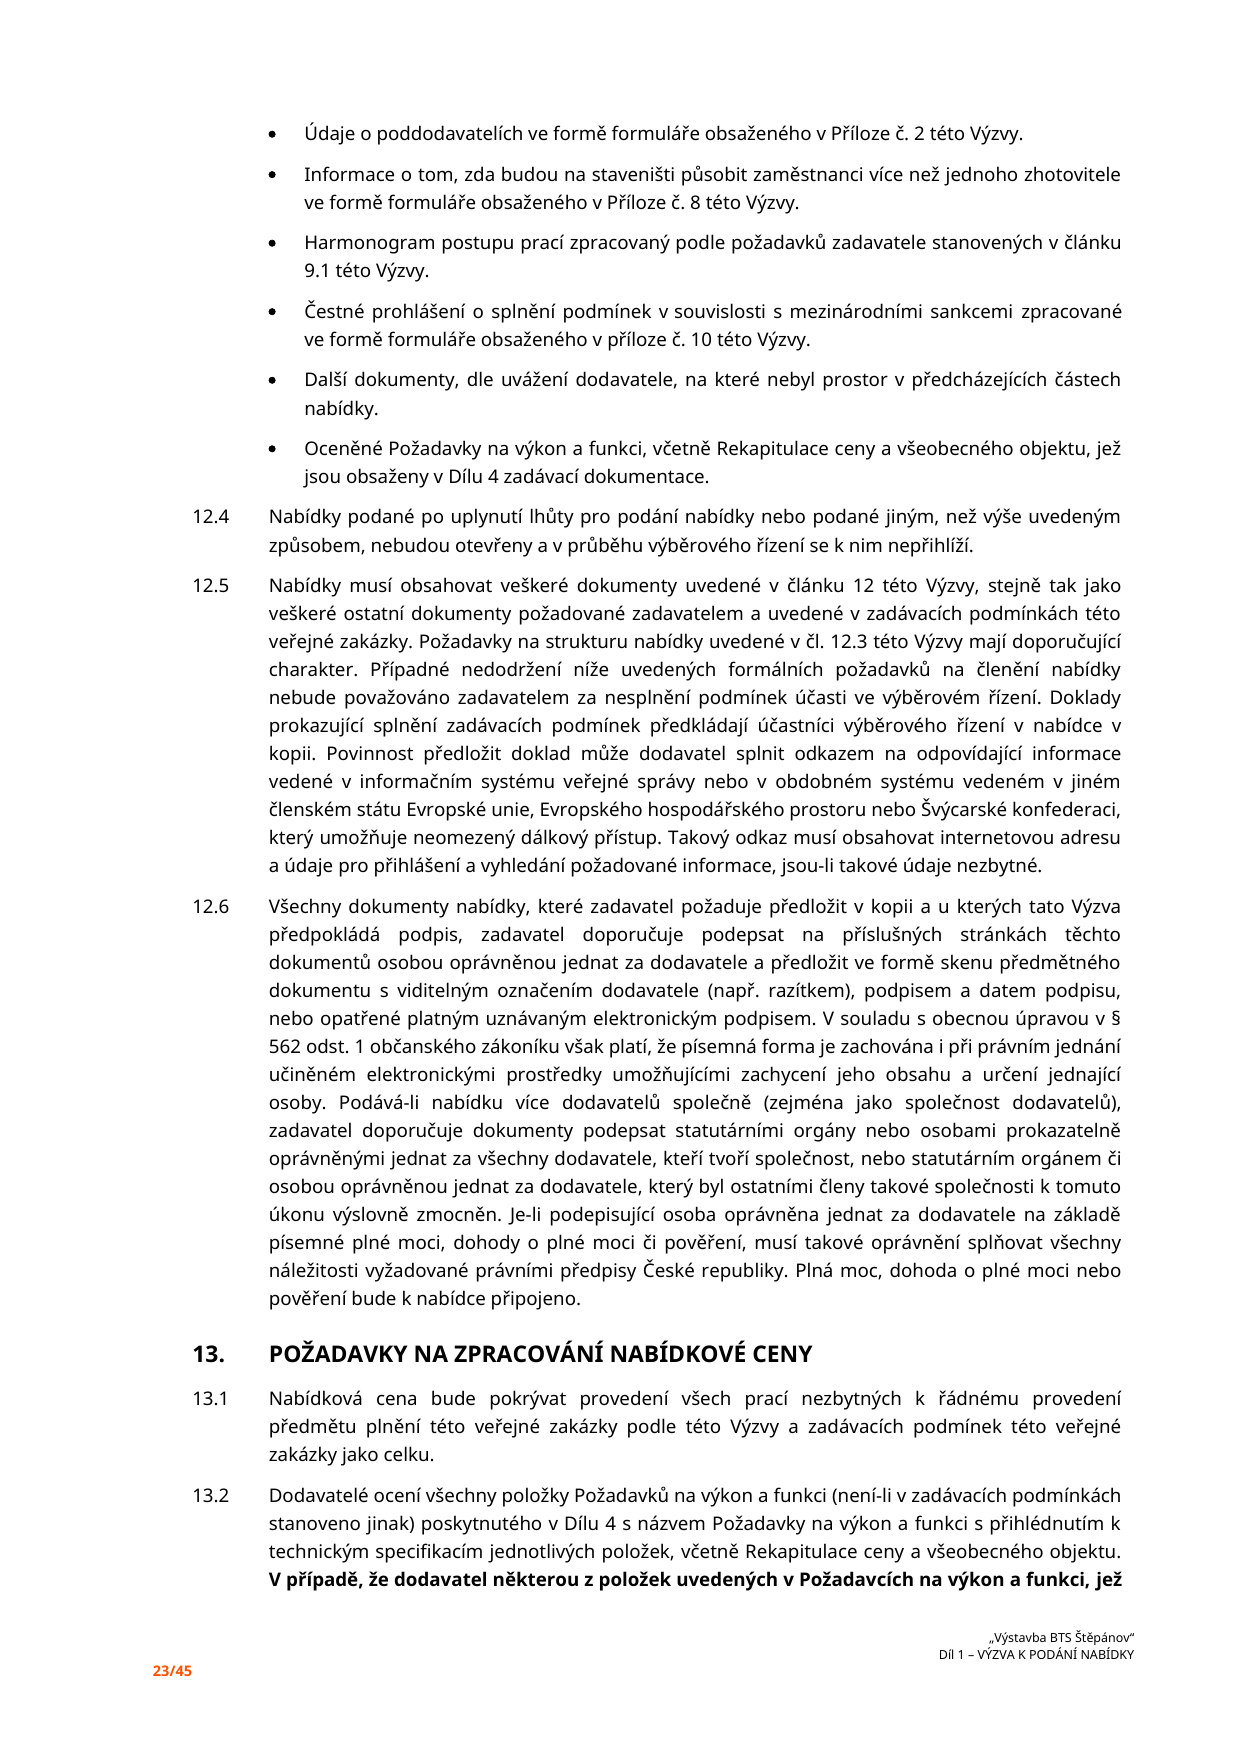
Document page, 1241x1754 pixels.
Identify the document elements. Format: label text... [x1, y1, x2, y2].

text Harmonogram postupu prací zpracovaný podle požadavků zadavatele stanovených v článku 9.1 této Výzvy. [269, 230, 1122, 283]
text Všechny dokumenty nabídky, které zadavatel požaduje předložit v kopii a u kterých tato Výzva předpokládá podpis, zadavatel doporučuje podepsat na příslušných stránkách těchto dokumentů osobou oprávněnou jednat za dodavatele a předložit ve formě skenu předmětného dokumentu s viditelným označením dodavatele (např. razítkem), podpisem a datem podpisu, nebo opatřené platným uznávaným elektronickým podpisem. V souladu s obecnou úpravou v § 562 odst. 1 občanského zákoníku však platí, že písemná forma je zachována i při právním jednání učiněném elektronickými prostředky umožňujícími zachycení jeho obsahu a určení jednající osoby. Podává-li nabídku více dodavatelů společně (zejména jako společnost dodavatelů), zadavatel doporučuje dokumenty podepsat statutárními orgány nebo osobami prokazatelně oprávněnými jednat za všechny dodavatele, kteří tvoří společnost, nebo statutárním orgánem či osobou oprávněnou jednat za dodavatele, který byl ostatními členy takové společnosti k tomuto úkonu výslovně zmocněn. Je-li podepisující osoba oprávněna jednat za dodavatele na základě písemné plné moci, dohody o plné moci či pověření, musí takové oprávnění splňovat všechny náležitosti vyžadované právními předpisy České republiky. Plná moc, dohoda o plné moci nebo pověření bude k nabídce připojeno. [192, 893, 1122, 1311]
text POŽADAVKY NA ZPRACOVÁNÍ NABÍDKOVÉ CENY [192, 1338, 1122, 1370]
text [192, 1482, 1122, 1591]
text Oceněné Požadavky na výkon a funkci, včetně Rekapitulace ceny a všeobecného objektu, jež jsou obsaženy v Dílu 4 zadávací dokumentace. [269, 435, 1122, 489]
text Informace o tom, zda budou na staveništi působit zaměstnanci více než jednoho zhotovitele ve formě formuláře obsaženého v Příloze č. 8 této Výzvy. [269, 161, 1122, 215]
text Další dokumenty, dle uvážení dodavatele, na které nebyl prostor v předcházejících částech nabídky. [269, 367, 1122, 420]
text Nabídky podané po uplynutí lhůty pro podání nabídky nebo podané jiným, než výše uvedeným způsobem, nebudou otevřeny a v průběhu výběrového řízení se k nim nepřihlíží. [192, 504, 1122, 557]
text Nabídková cena bude pokrývat provedení všech prací nezbytných k řádnému provedení předmětu plnění této veřejné zakázky podle této Výzvy a zadávacích podmínek této veřejné zakázky jako celku. [192, 1385, 1122, 1467]
text Nabídky musí obsahovat veškeré dokumenty uvedené v článku 12 této Výzvy, stejně tak jako veškeré ostatní dokumenty požadované zadavatelem a uvedené v zadávacích podmínkách této veřejné zakázky. Požadavky na strukturu nabídky uvedené v čl. 12.3 této Výzvy mají doporučující charakter. Případné nedodržení níže uvedených formálních požadavků na členění nabídky nebude považováno zadavatelem za nesplnění podmínek účasti ve výběrovém řízení. Doklady prokazující splnění zadávacích podmínek předkládají účastníci výběrového řízení v nabídce v kopii. Povinnost předložit doklad může dodavatel splnit odkazem na odpovídající informace vedené v informačním systému veřejné správy nebo v obdobném systému vedeném v jiném členském státu Evropské unie, Evropského hospodářského prostoru nebo Švýcarské konfederaci, který umožňuje neomezený dálkový přístup. Takový odkaz musí obsahovat internetovou adresu a údaje pro přihlášení a vyhledání požadované informace, jsou-li takové údaje nezbytné. [192, 572, 1122, 878]
text Čestné prohlášení o splnění podmínek v souvislosti s mezinárodními sankcemi zpracované ve formě formuláře obsaženého v příloze č. 10 této Výzvy. [269, 298, 1122, 352]
text Údaje o poddodavatelích ve formě formuláře obsaženého v Příloze č. 2 této Výzvy. [269, 121, 1122, 146]
